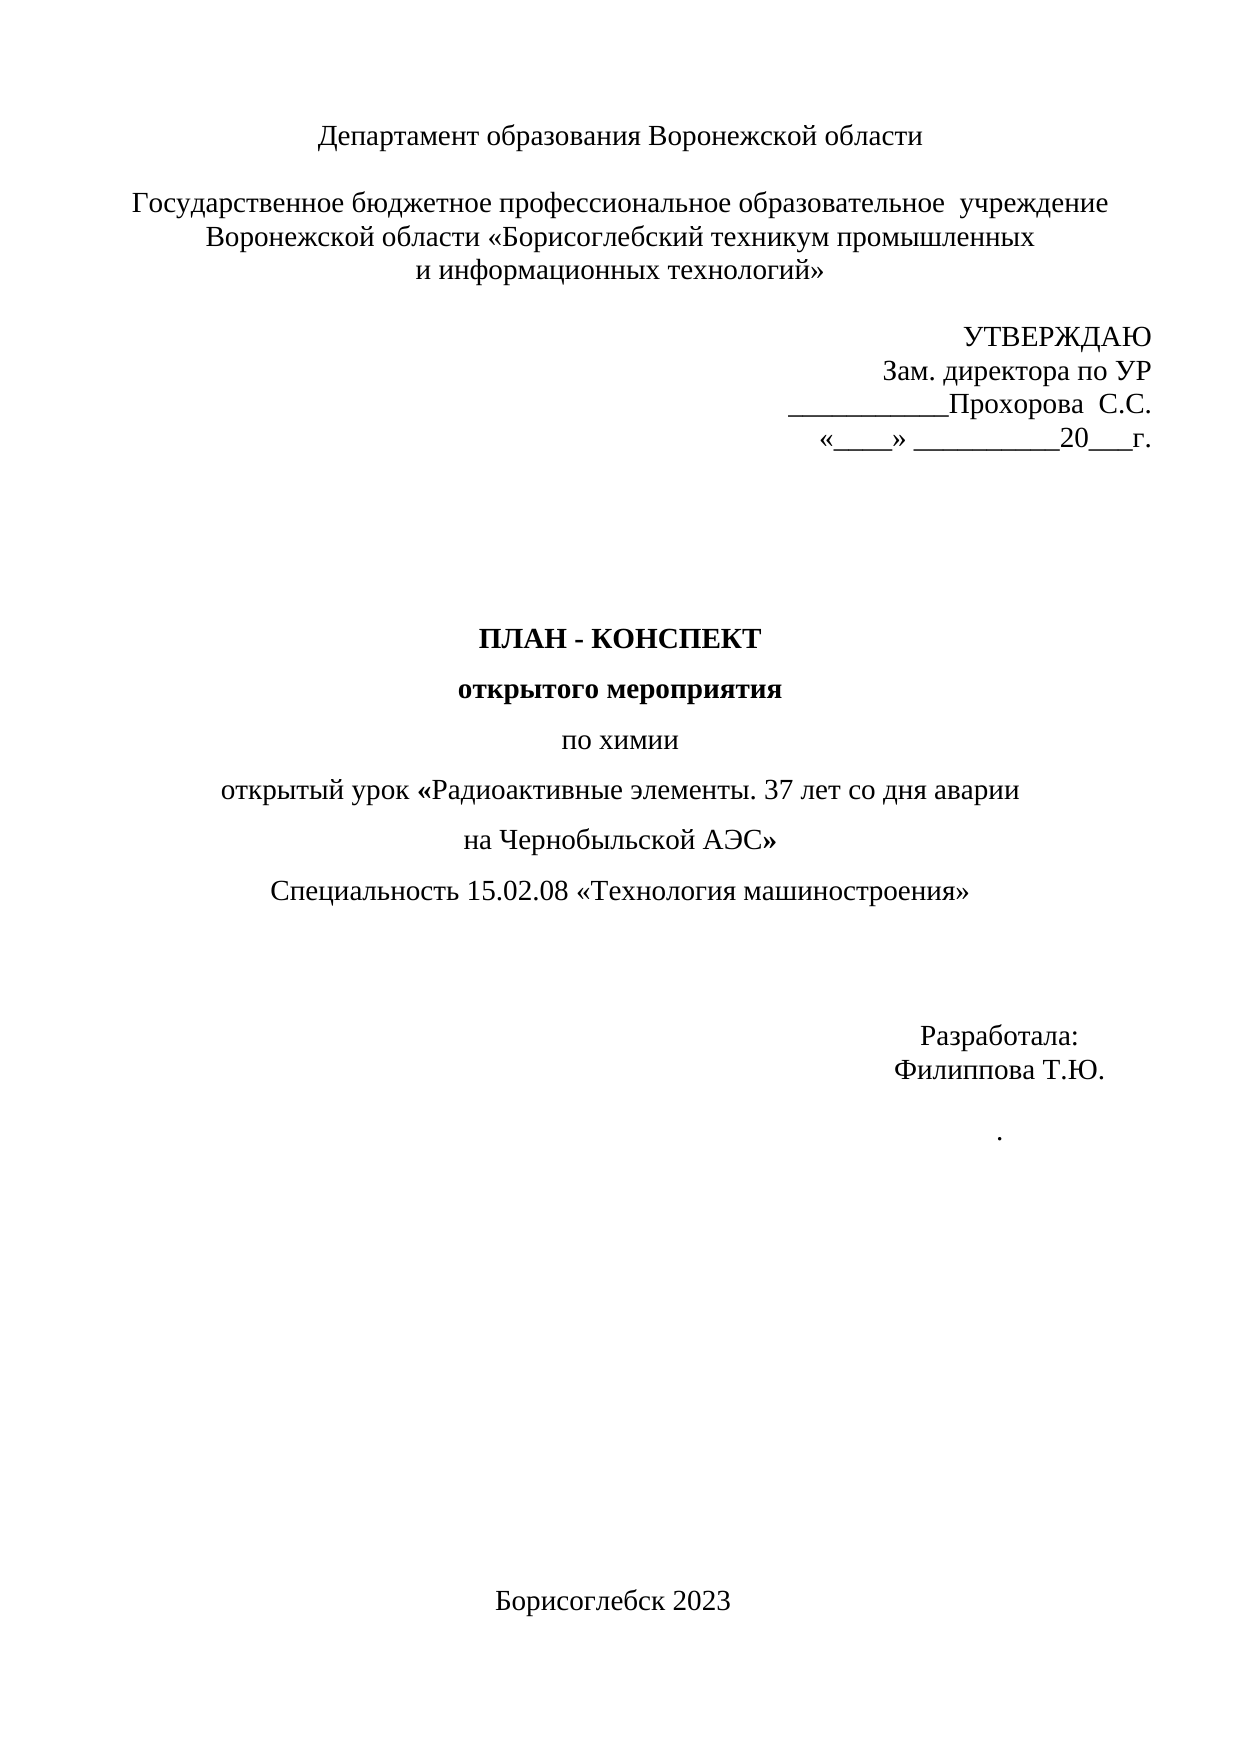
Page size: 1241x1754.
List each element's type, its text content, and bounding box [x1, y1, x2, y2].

text Зам. директора по УР [89, 353, 1152, 386]
text Департамент образования Воронежской области [89, 118, 1152, 152]
text Государственное бюджетное профессиональное образовательное учреждение [89, 185, 1152, 219]
text открытого мероприятия [89, 672, 1152, 705]
text Борисоглебск 2023 [74, 1583, 1152, 1616]
text открытый урок «Радиоактивные элементы. 37 лет со дня аварии [89, 772, 1152, 806]
text ___________Прохорова С.С. [89, 386, 1152, 420]
text Специальность 15.02.08 «Технология машиностроения» [89, 873, 1152, 906]
text Воронежской области «Борисоглебский техникум промышленных [89, 219, 1152, 252]
text на Чернобыльской АЭС» [89, 822, 1152, 856]
text Разработала: [89, 1018, 1152, 1052]
text . [89, 1113, 1152, 1147]
text ПЛАН - КОНСПЕКТ [89, 621, 1152, 655]
text «____» __________20___г. [89, 420, 1152, 453]
text УТВЕРЖДАЮ [89, 319, 1152, 353]
text и информационных технологий» [89, 252, 1152, 286]
text по химии [89, 722, 1152, 755]
text Филиппова Т.Ю. [89, 1052, 1152, 1085]
